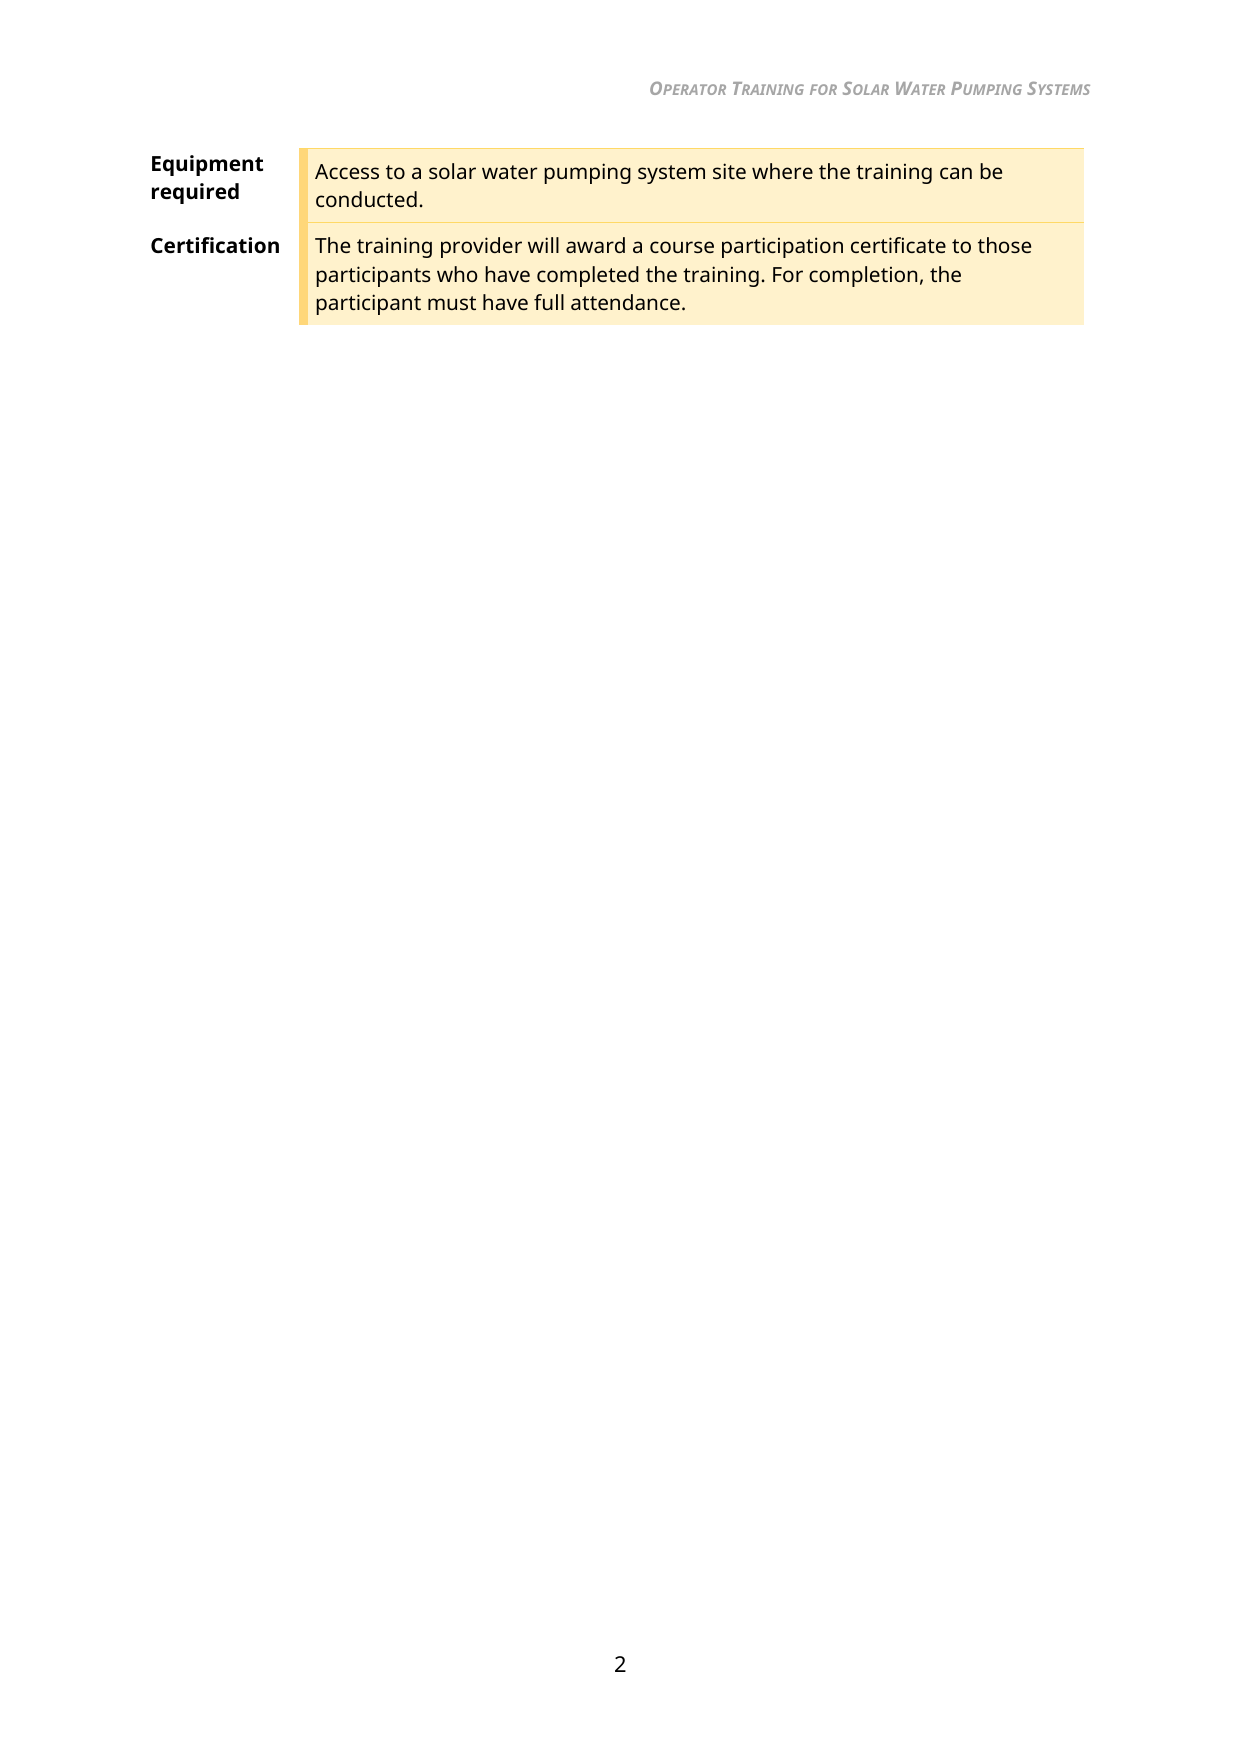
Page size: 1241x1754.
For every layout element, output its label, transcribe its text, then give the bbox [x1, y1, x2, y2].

table_cell The training provider will award a course participation certificate to those participants who have completed the training. For completion, the participant must have full attendance. [308, 223, 1084, 325]
table_cell Certification [139, 222, 299, 325]
table_cell Equipment required [139, 148, 299, 222]
table_cell Access to a solar water pumping system site where the training can be conducted. [308, 149, 1084, 222]
